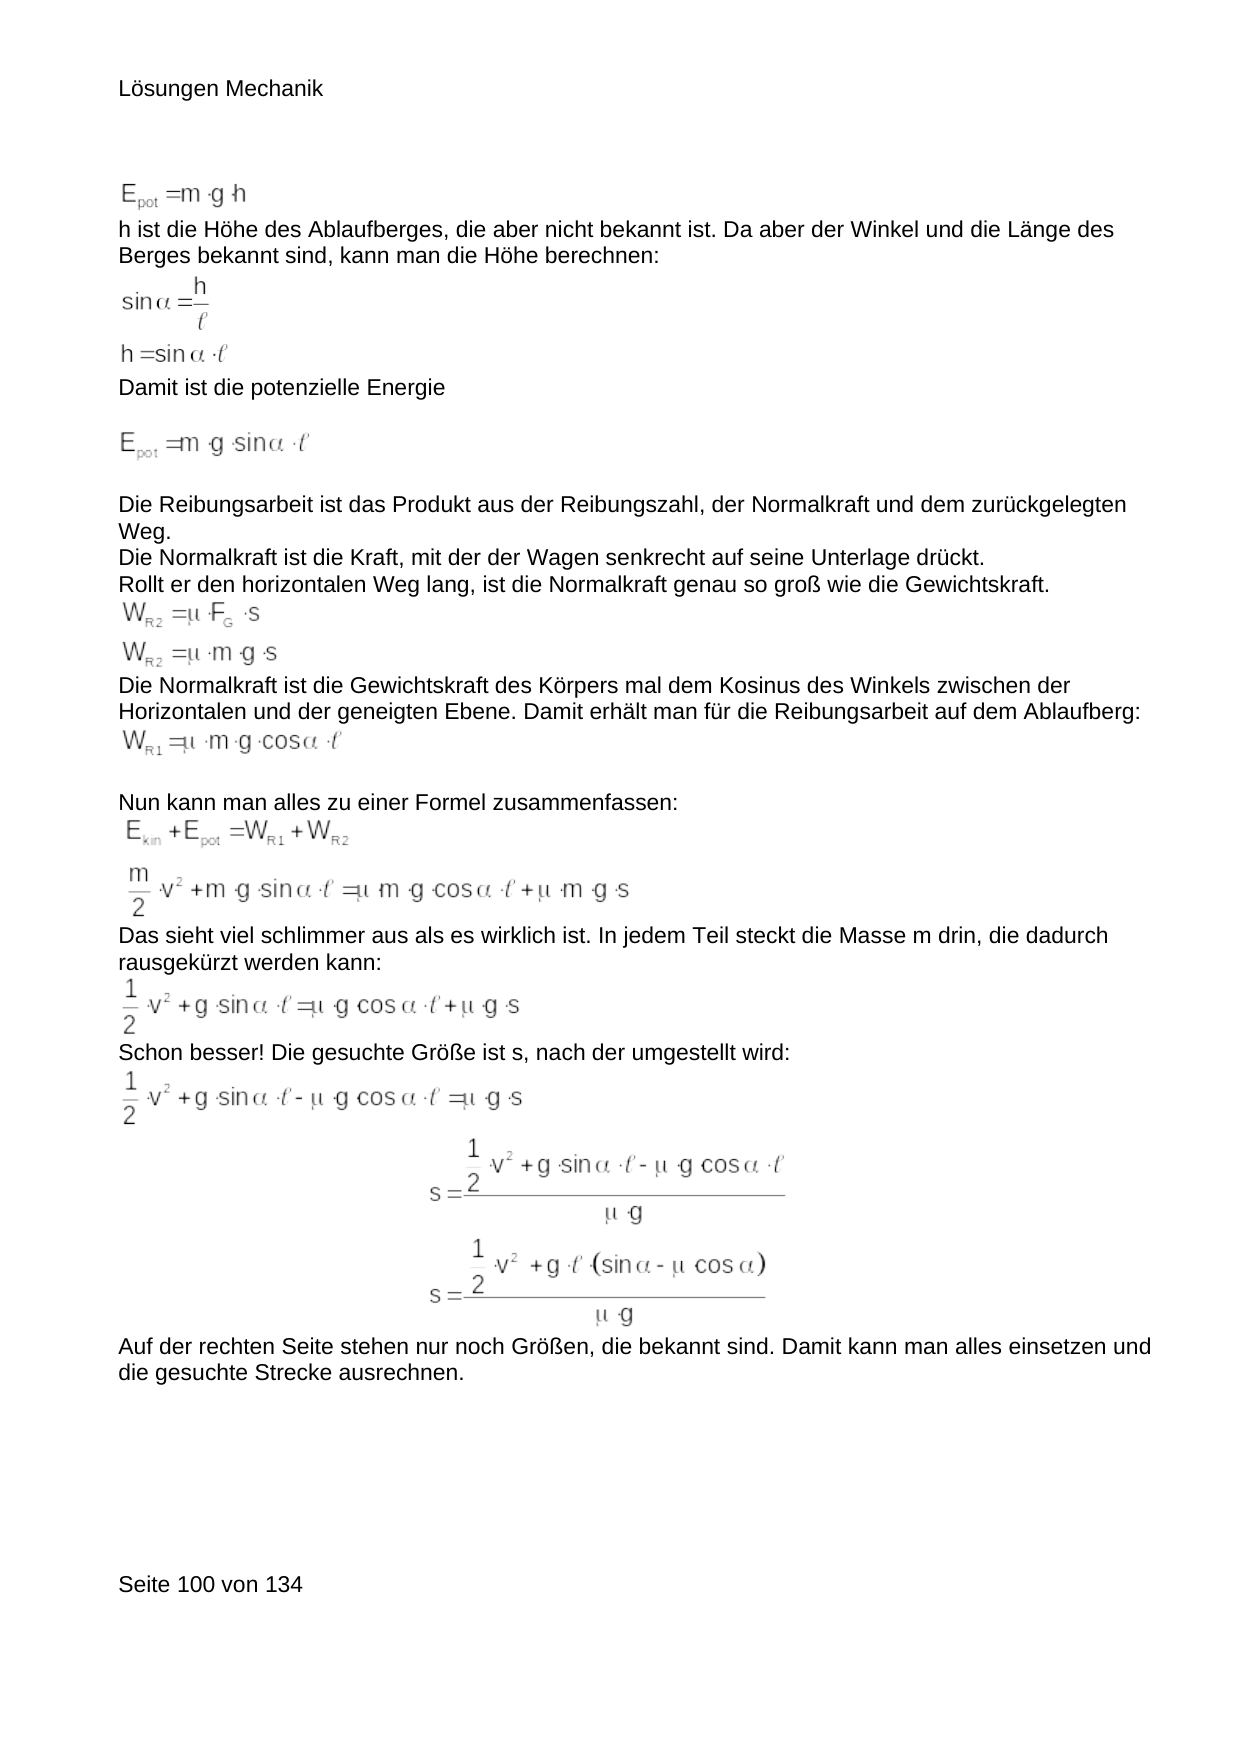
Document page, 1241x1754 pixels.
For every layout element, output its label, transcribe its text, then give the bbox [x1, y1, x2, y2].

text Rollt er den horizontalen Weg lang, ist die Normalkraft genau so groß wie die Gewichtskraft. [118, 571, 1152, 597]
text Damit ist die potenzielle Energie [118, 374, 1152, 400]
text Nun kann man alles zu einer Formel zusammenfassen: [118, 788, 1152, 815]
text Die Reibungsarbeit ist das Produkt aus der Reibungszahl, der Normalkraft und dem zurückgelegten Weg. [118, 491, 1152, 544]
text Auf der rechten Seite stehen nur noch Größen, die bekannt sind. Damit kann man alles einsetzen und die gesuchte Strecke ausrechnen. [118, 1333, 1152, 1385]
text h ist die Höhe des Ablaufberges, die aber nicht bekannt ist. Da aber der Winkel und die Länge des Berges bekannt sind, kann man die Höhe berechnen: [118, 216, 1152, 269]
text Das sieht viel schlimmer aus als es wirklich ist. In jedem Teil steckt die Masse m drin, die dadurch rausgekürzt werden kann: [118, 922, 1152, 975]
text Die Normalkraft ist die Gewichtskraft des Körpers mal dem Kosinus des Winkels zwischen der Horizontalen und der geneigten Ebene. Damit erhält man für die Reibungsarbeit auf dem Ablaufberg: [118, 672, 1152, 724]
text Die Normalkraft ist die Kraft, mit der der Wagen senkrecht auf seine Unterlage drückt. [118, 544, 1152, 571]
text Schon besser! Die gesuchte Größe ist s, nach der umgestellt wird: [118, 1039, 1152, 1065]
